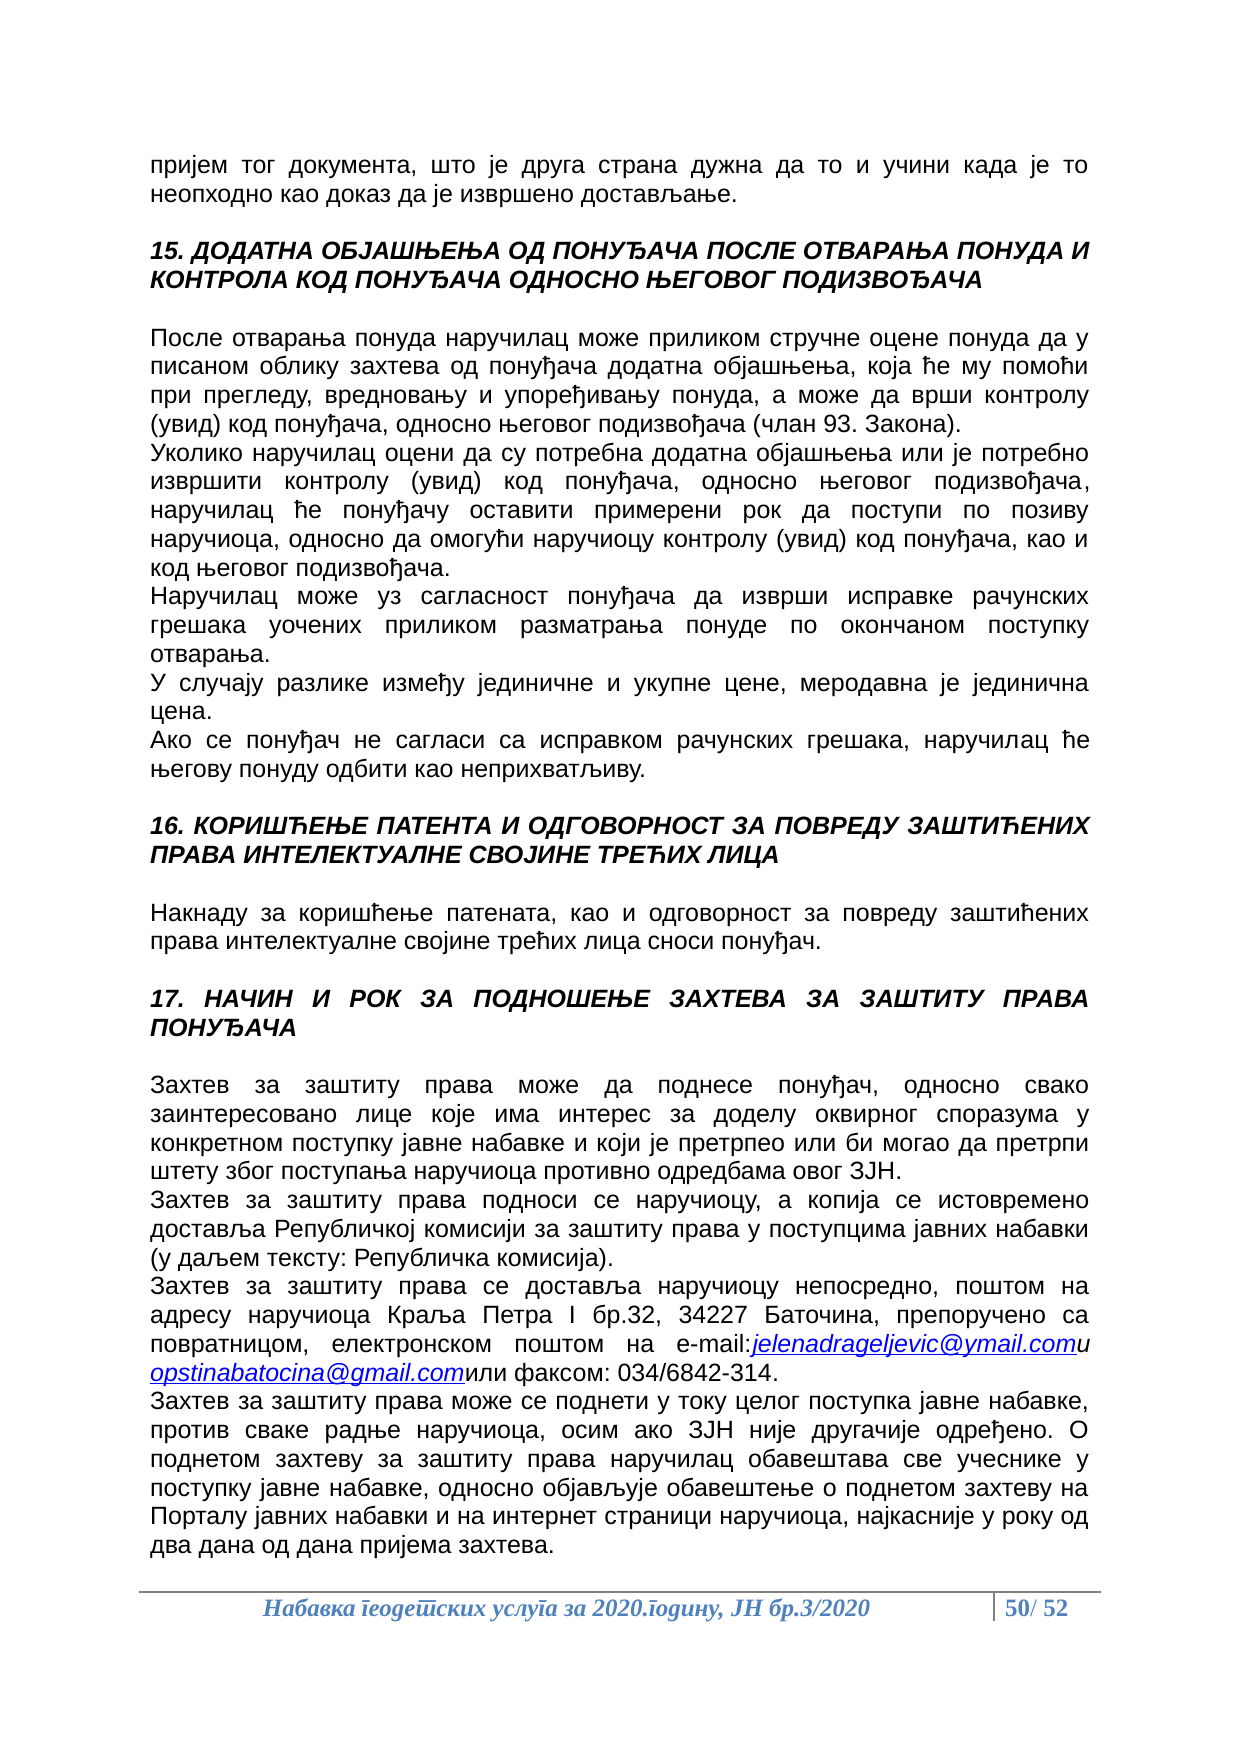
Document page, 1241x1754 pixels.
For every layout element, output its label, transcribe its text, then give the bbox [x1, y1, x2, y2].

text 17. НАЧИН И РОК ЗА ПОДНОШЕЊЕ ЗАХТЕВА ЗА ЗАШТИТУ ПРАВА ПОНУЂАЧА [150, 984, 1090, 1041]
text Захтев за заштиту права подноси се наручиоцу, а копија се истовремено доставља Републичкој комисији за заштиту права у поступцима јавних набавки (у даљем тексту: Републичка комисија). [150, 1185, 1090, 1271]
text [150, 150, 1090, 207]
text Захтев за заштиту права може да поднесе понуђач, односно свако заинтересовано лице које има интерес за доделу оквирног споразума у конкретном поступку јавне набавке и који је претрпео или би могао да претрпи штету због поступања наручиоца противно одредбама овог ЗЈН. [150, 1070, 1090, 1185]
text Наручилац може уз сагласност понуђача да изврши исправке рачунских грешака уочених приликом разматрања понуде по окончаном поступку отварања. [150, 581, 1090, 667]
text 15. ДОДАТНА ОБЈАШЊЕЊА ОД ПОНУЂАЧА ПОСЛЕ ОТВАРАЊА ПОНУДА И КОНТРОЛА КОД ПОНУЂАЧА ОДНОСНО ЊЕГОВОГ ПОДИЗВОЂАЧА [150, 236, 1090, 294]
text У случају разлике између јединичне и укупне цене, меродавна је јединична цена. [150, 667, 1090, 725]
text Захтев за заштиту права може се поднети у току целог поступка јавне набавке, против сваке радње наручиоца, осим ако ЗЈН није другачије одређено. О поднетом захтеву за заштиту права наручилац обавештава све учеснике у поступку јавне набавке, односно објављује обавештење о поднетом захтеву на Порталу јавних набавки и на интернет страници наручиоца, најкасније у року од два дана од дана пријема захтева. [150, 1386, 1090, 1559]
text 16. КОРИШЋЕЊЕ ПАТЕНТА И ОДГОВОРНОСТ ЗА ПОВРЕДУ ЗАШТИЋЕНИХ ПРАВА ИНТЕЛЕКТУАЛНЕ СВОЈИНЕ ТРЕЋИХ ЛИЦА [150, 811, 1090, 869]
text Уколико наручилац оцени да су потребна додатна објашњења или је потребно извршити контролу (увид) код понуђача, односно његовог подизвођача, наручилац ће понуђачу оставити примерени рок да поступи по позиву наручиоца, односно да омогући наручиоцу контролу (увид) код понуђача, као и код његовог подизвођача. [150, 437, 1090, 581]
text Захтев за заштиту права се доставља наручиоцу непосредно, поштом на адресу наручиоца Краља Петра I бр.32, 34227 Баточина, препоручено са повратницом, електронском поштом на e-mail:jelenadrageljevic@ymail.comи opstinabatocina@gmail.comили факсом: 034/6842-314. [150, 1271, 1090, 1386]
text Ако се понуђач не сагласи са исправком рачунских грешака, наручилац ће његову понуду одбити као неприхватљиву. [150, 725, 1090, 782]
text Накнаду за коришћење патената, као и одговорност за повреду заштићених права интелектуалне својине трећих лица сноси понуђач. [150, 897, 1090, 955]
text После отварања понуда наручилац може приликом стручне оцене понуда да у писаном облику захтева од понуђача додатна објашњења, која ће му помоћи при прегледу, вредновању и упоређивању понуда, а може да врши контролу (увид) код понуђача, односно његовог подизвођача (члан 93. Закона). [150, 322, 1090, 437]
